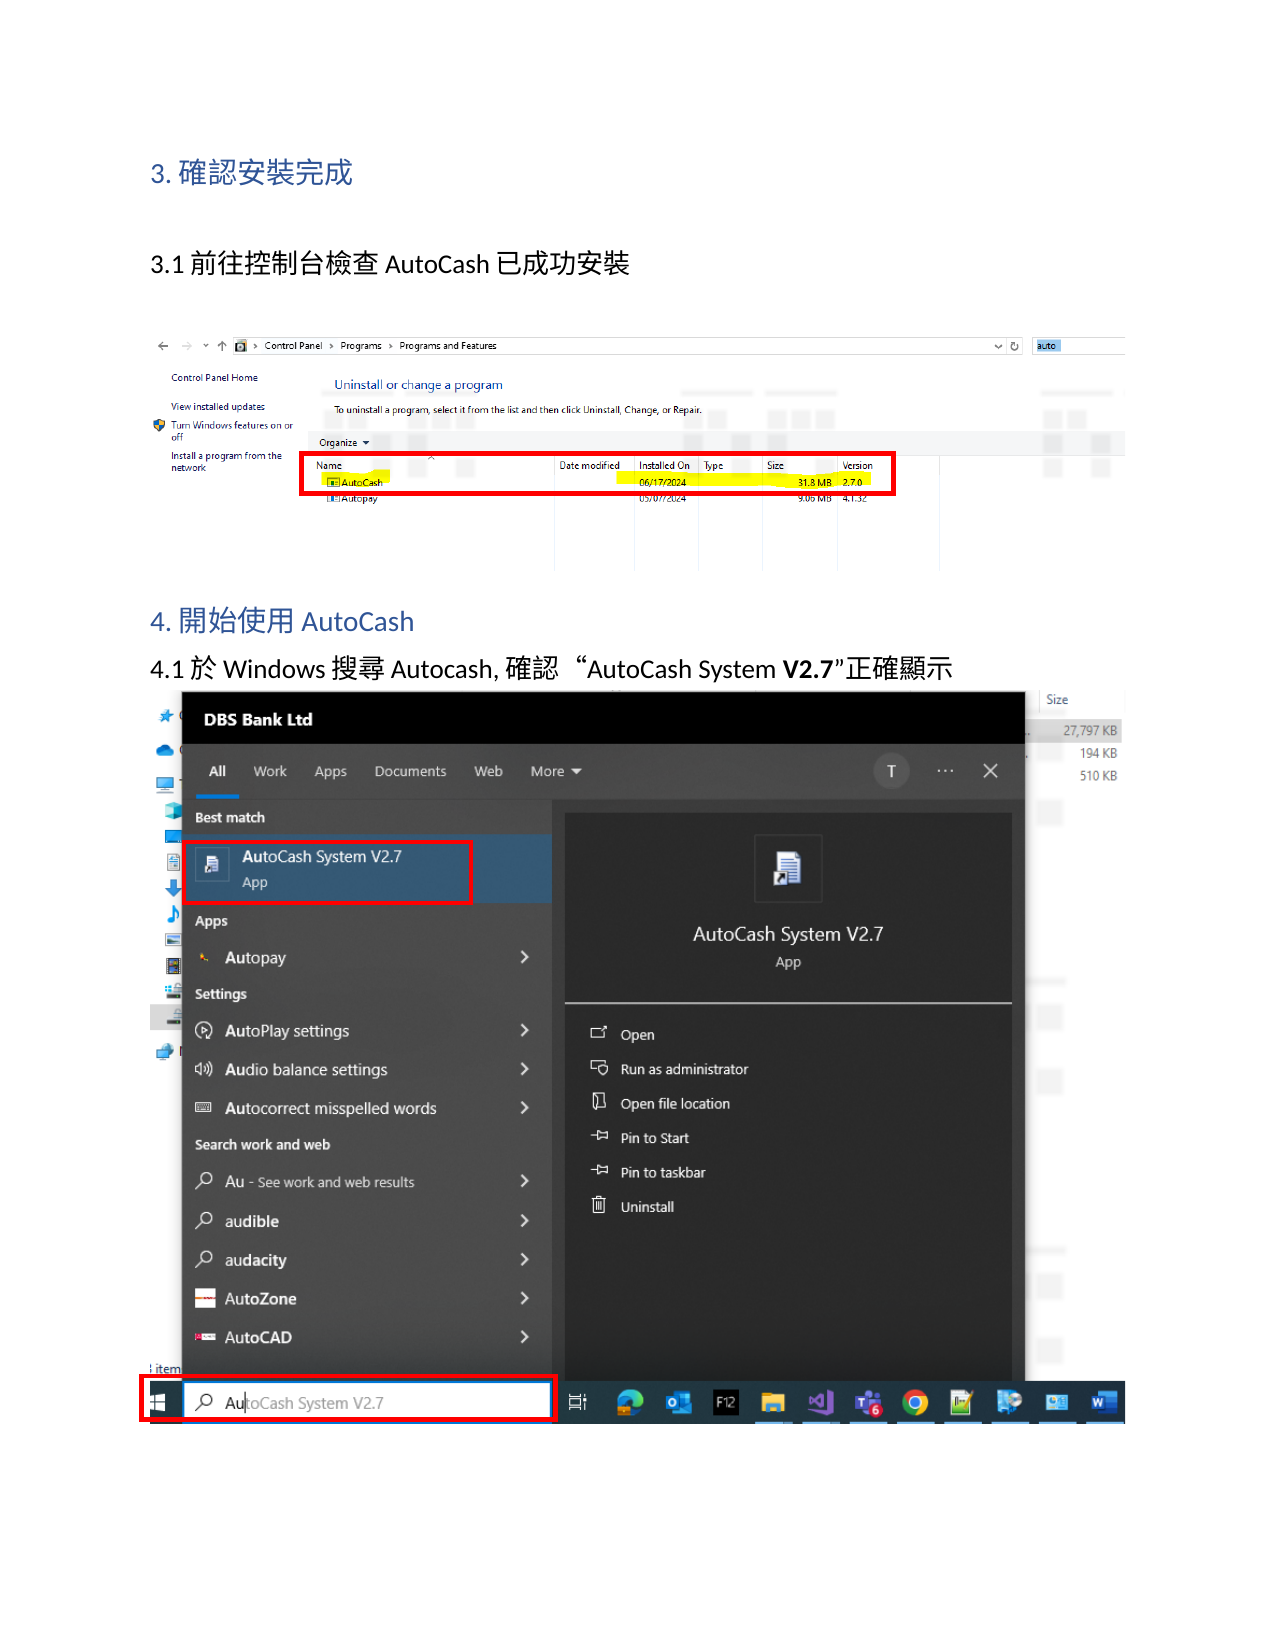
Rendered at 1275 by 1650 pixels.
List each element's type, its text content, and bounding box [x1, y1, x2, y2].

picture [150, 331, 1125, 571]
subtitle 3. 確認安裝完成 [150, 150, 1125, 192]
subtitle 4. 開始使用AutoCash [150, 598, 1125, 640]
subtitle 4.1 於Windows搜尋Autocash, 確認“AutoCash System V2.7”正確顯示 [150, 647, 1125, 687]
picture [150, 1378, 553, 1417]
subtitle 3.1前往控制台檢查AutoCash已成功安裝 [150, 242, 1125, 282]
picture [150, 690, 1125, 1424]
